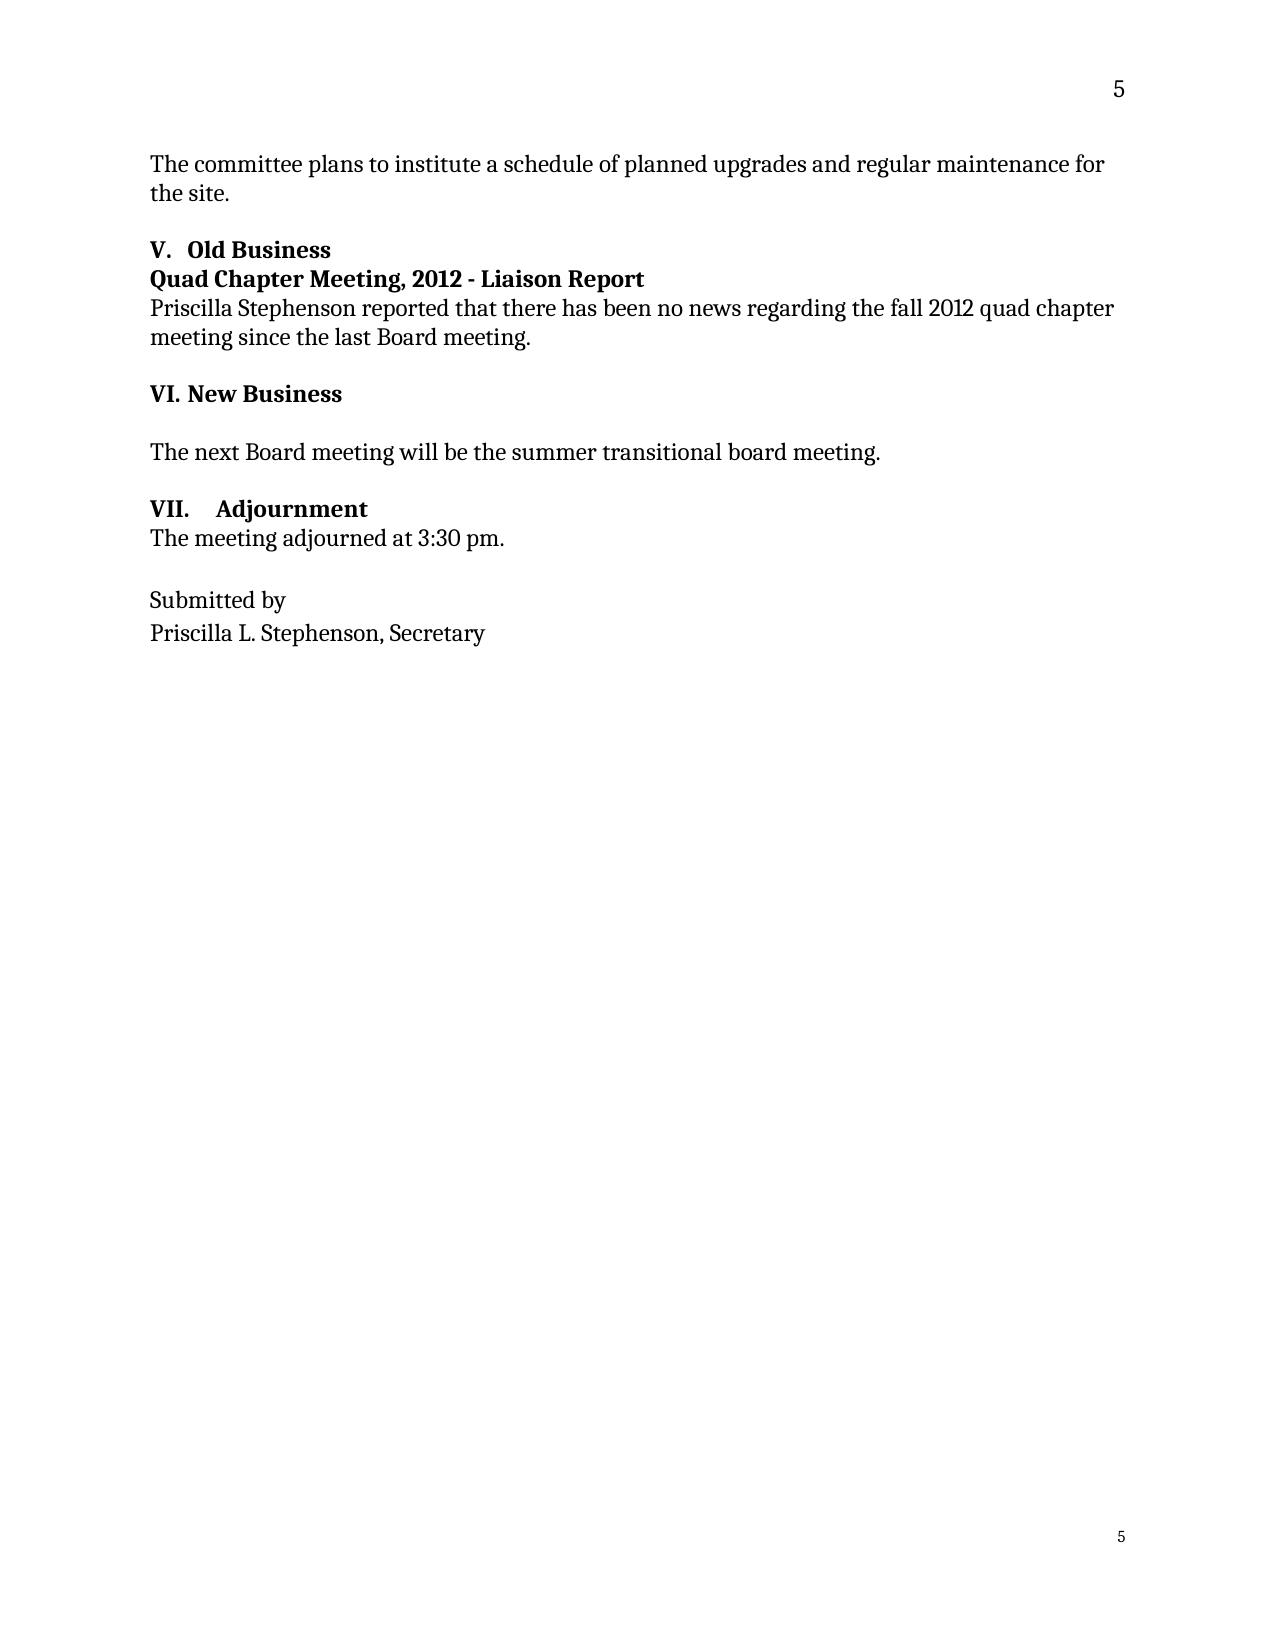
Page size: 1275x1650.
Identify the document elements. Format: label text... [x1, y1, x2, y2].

text The meeting adjourned at 3:30 pm. [150, 524, 1125, 552]
text Priscilla Stephenson reported that there has been no news regarding the fall 2012 quad chapter meeting since the last Board meeting. [150, 294, 1125, 351]
list Submitted by [150, 586, 1125, 614]
text The next Board meeting will be the summer transitional board meeting. [150, 437, 1125, 466]
list New Business [150, 380, 1125, 409]
list Old Business [150, 236, 1125, 265]
list Priscilla L. Stephenson, Secretary [150, 618, 1125, 647]
list Adjournment [150, 495, 1125, 524]
text Quad Chapter Meeting, 2012 - Liaison Report [150, 265, 1125, 294]
text The committee plans to institute a schedule of planned upgrades and regular maintenance for the site. [150, 150, 1125, 207]
